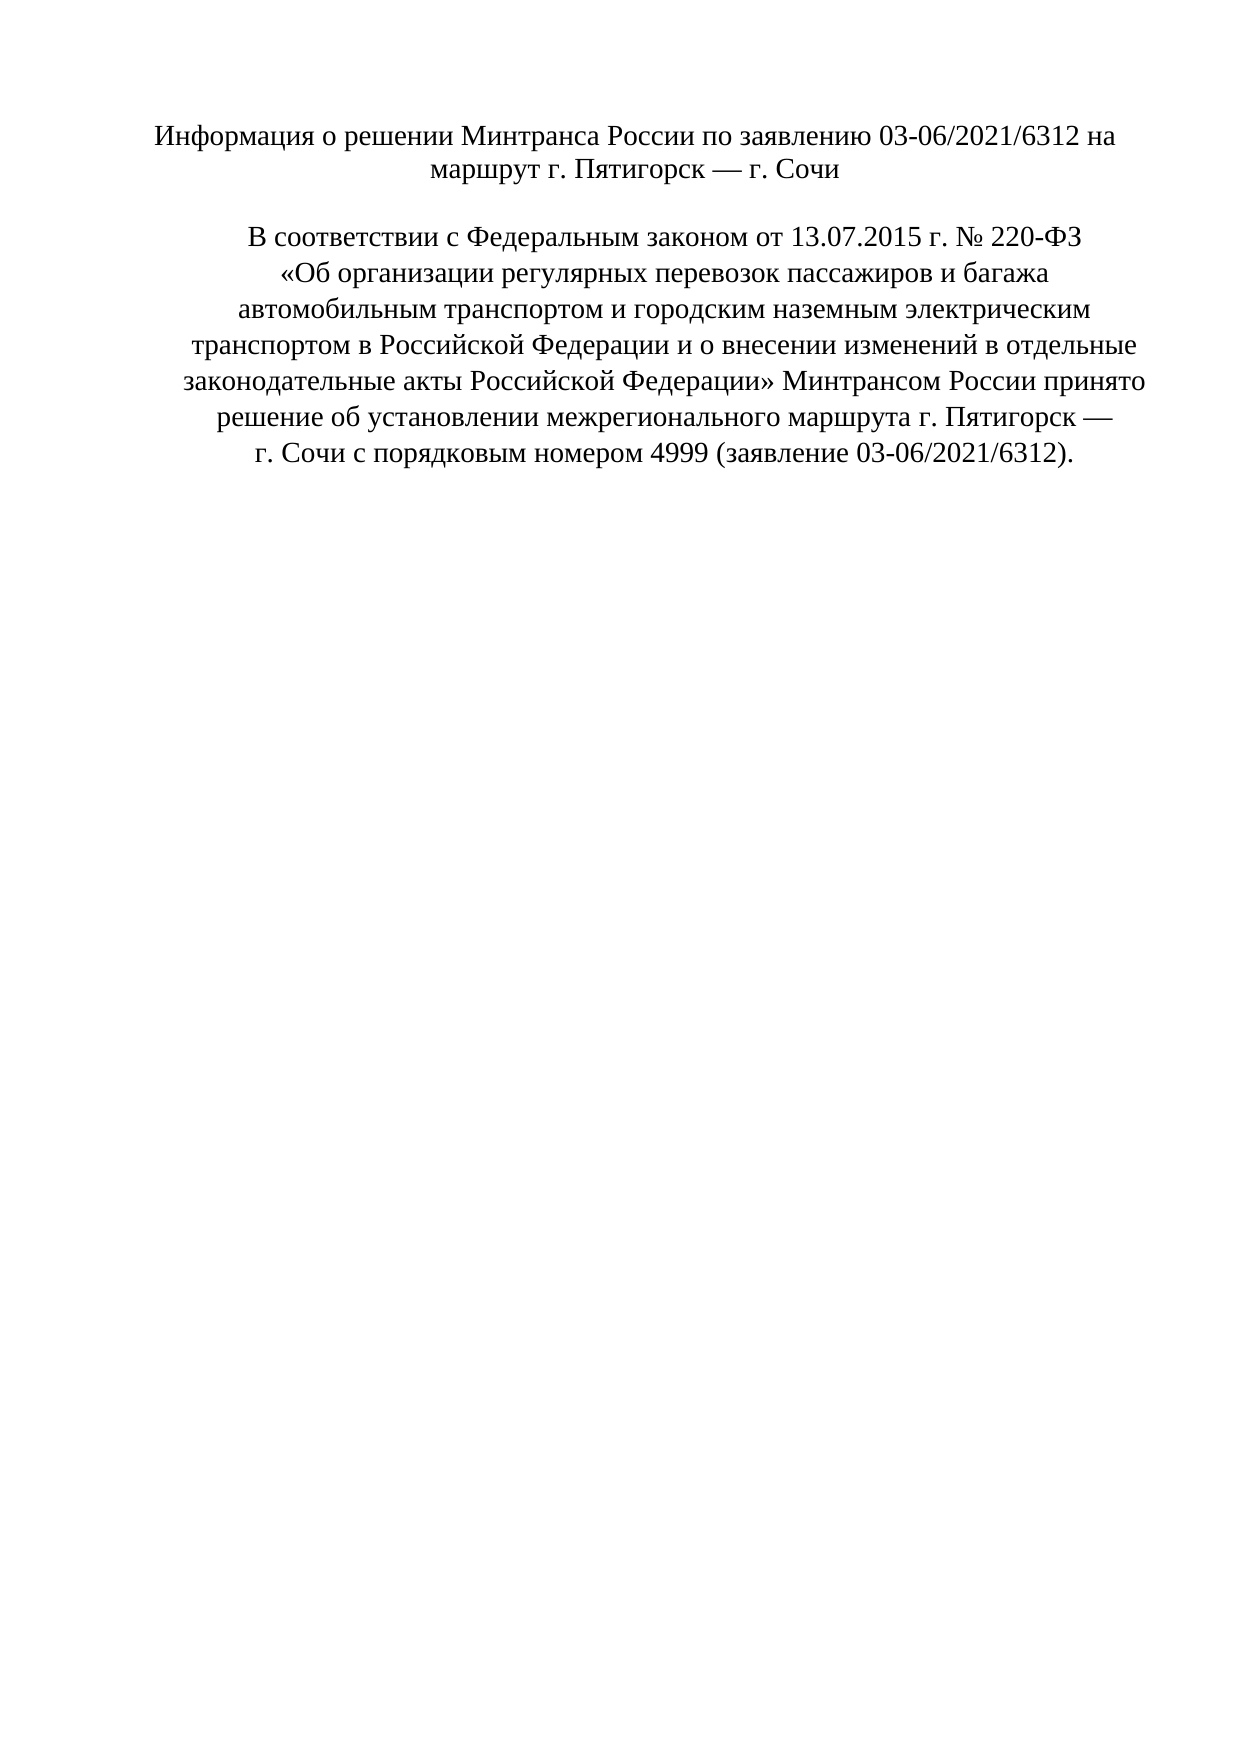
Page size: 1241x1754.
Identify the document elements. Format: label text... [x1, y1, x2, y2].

text В соответствии с Федеральным законом от 13.07.2015 г. № 220-ФЗ «Об организации регулярных перевозок пассажиров и багажа автомобильным транспортом и городским наземным электрическим транспортом в Российской Федерации и о внесении изменений в отдельные законодательные акты Российской Федерации» Минтрансом России принято решение об установлении межрегионального маршрута г. Пятигорск — г. Сочи с порядковым номером 4999 (заявление 03-06/2021/6312). [177, 219, 1152, 469]
text Информация о решении Минтранса России по заявлению 03-06/2021/6312 на маршрут г. Пятигорск — г. Сочи [118, 118, 1152, 185]
